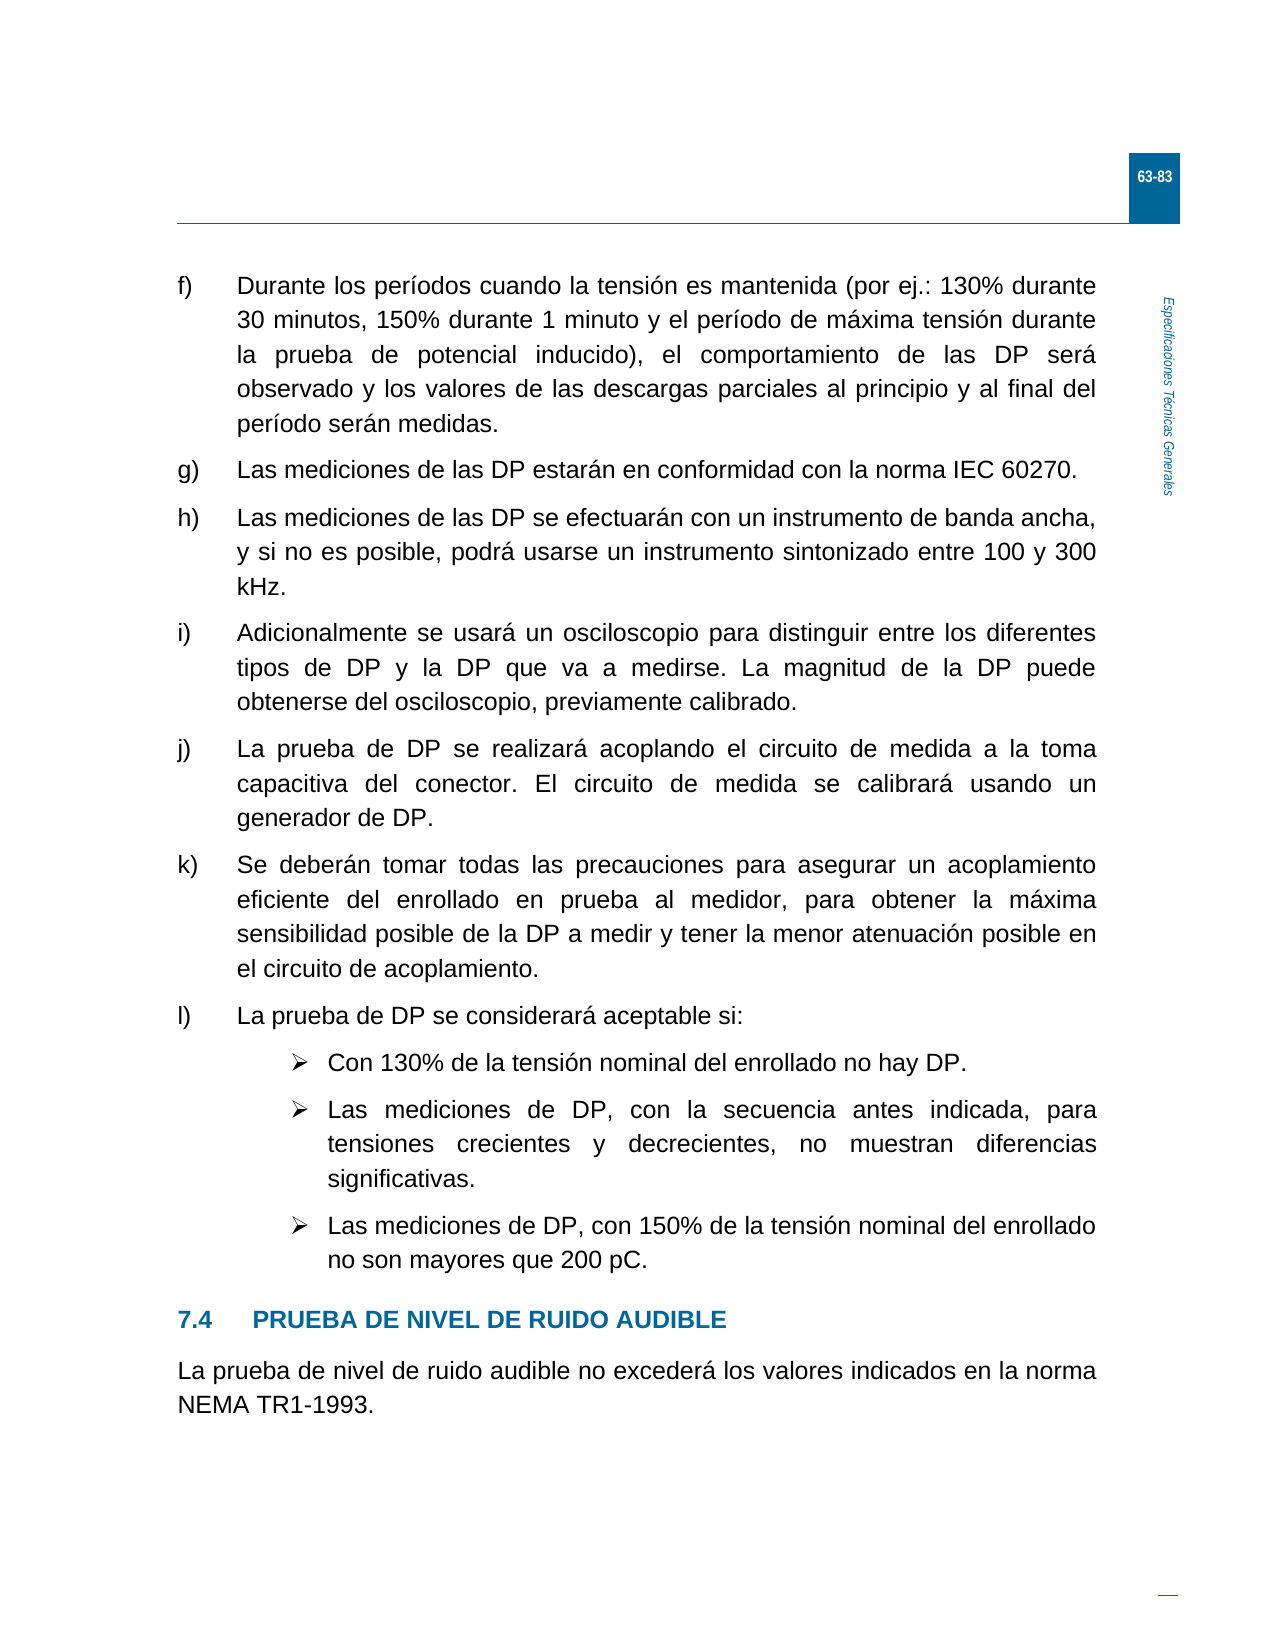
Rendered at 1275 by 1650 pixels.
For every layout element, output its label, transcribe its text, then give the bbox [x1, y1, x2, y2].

list La prueba de DP se considerará aceptable si: [177, 1001, 1098, 1029]
list La prueba de DP se realizará acoplando el circuito de medida a la toma capacitiva del conector. El circuito de medida se calibrará usando un generador de DP. [177, 734, 1098, 832]
text La prueba de nivel de ruido audible no excederá los valores indicados en la norma NEMA TR1-1993. [177, 1356, 1098, 1419]
list Durante los períodos cuando la tensión es mantenida (por ej.: 130% durante 30 minutos, 150% durante 1 minuto y el período de máxima tensión durante la prueba de potencial inducido), el comportamiento de las DP será observado y los valores de las descargas parciales al principio y al final del período serán medidas. [177, 271, 1098, 437]
list Las mediciones de DP, con 150% de la tensión nominal del enrollado no son mayores que 200 pC. [290, 1211, 1098, 1274]
list Las mediciones de las DP estarán en conformidad con la norma IEC 60270. [177, 456, 1098, 484]
list Las mediciones de las DP se efectuarán con un instrumento de banda ancha, y si no es posible, podrá usarse un instrumento sintonizado entre 100 y 300 kHz. [177, 502, 1098, 600]
list Las mediciones de DP, con la secuencia antes indicada, para tensiones crecientes y decrecientes, no muestran diferencias significativas. [290, 1095, 1098, 1193]
list Se deberán tomar todas las precauciones para asegurar un acoplamiento eficiente del enrollado en prueba al medidor, para obtener la máxima sensibilidad posible de la DP a medir y tener la menor atenuación posible en el circuito de acoplamiento. [177, 850, 1098, 982]
list Adicionalmente se usará un osciloscopio para distinguir entre los diferentes tipos de DP y la DP que va a medirse. La magnitud de la DP puede obtenerse del osciloscopio, previamente calibrado. [177, 618, 1098, 716]
list Con 130% de la tensión nominal del enrollado no hay DP. [290, 1048, 1098, 1077]
subtitle Prueba de Nivel de Ruido Audible [177, 1305, 1098, 1334]
